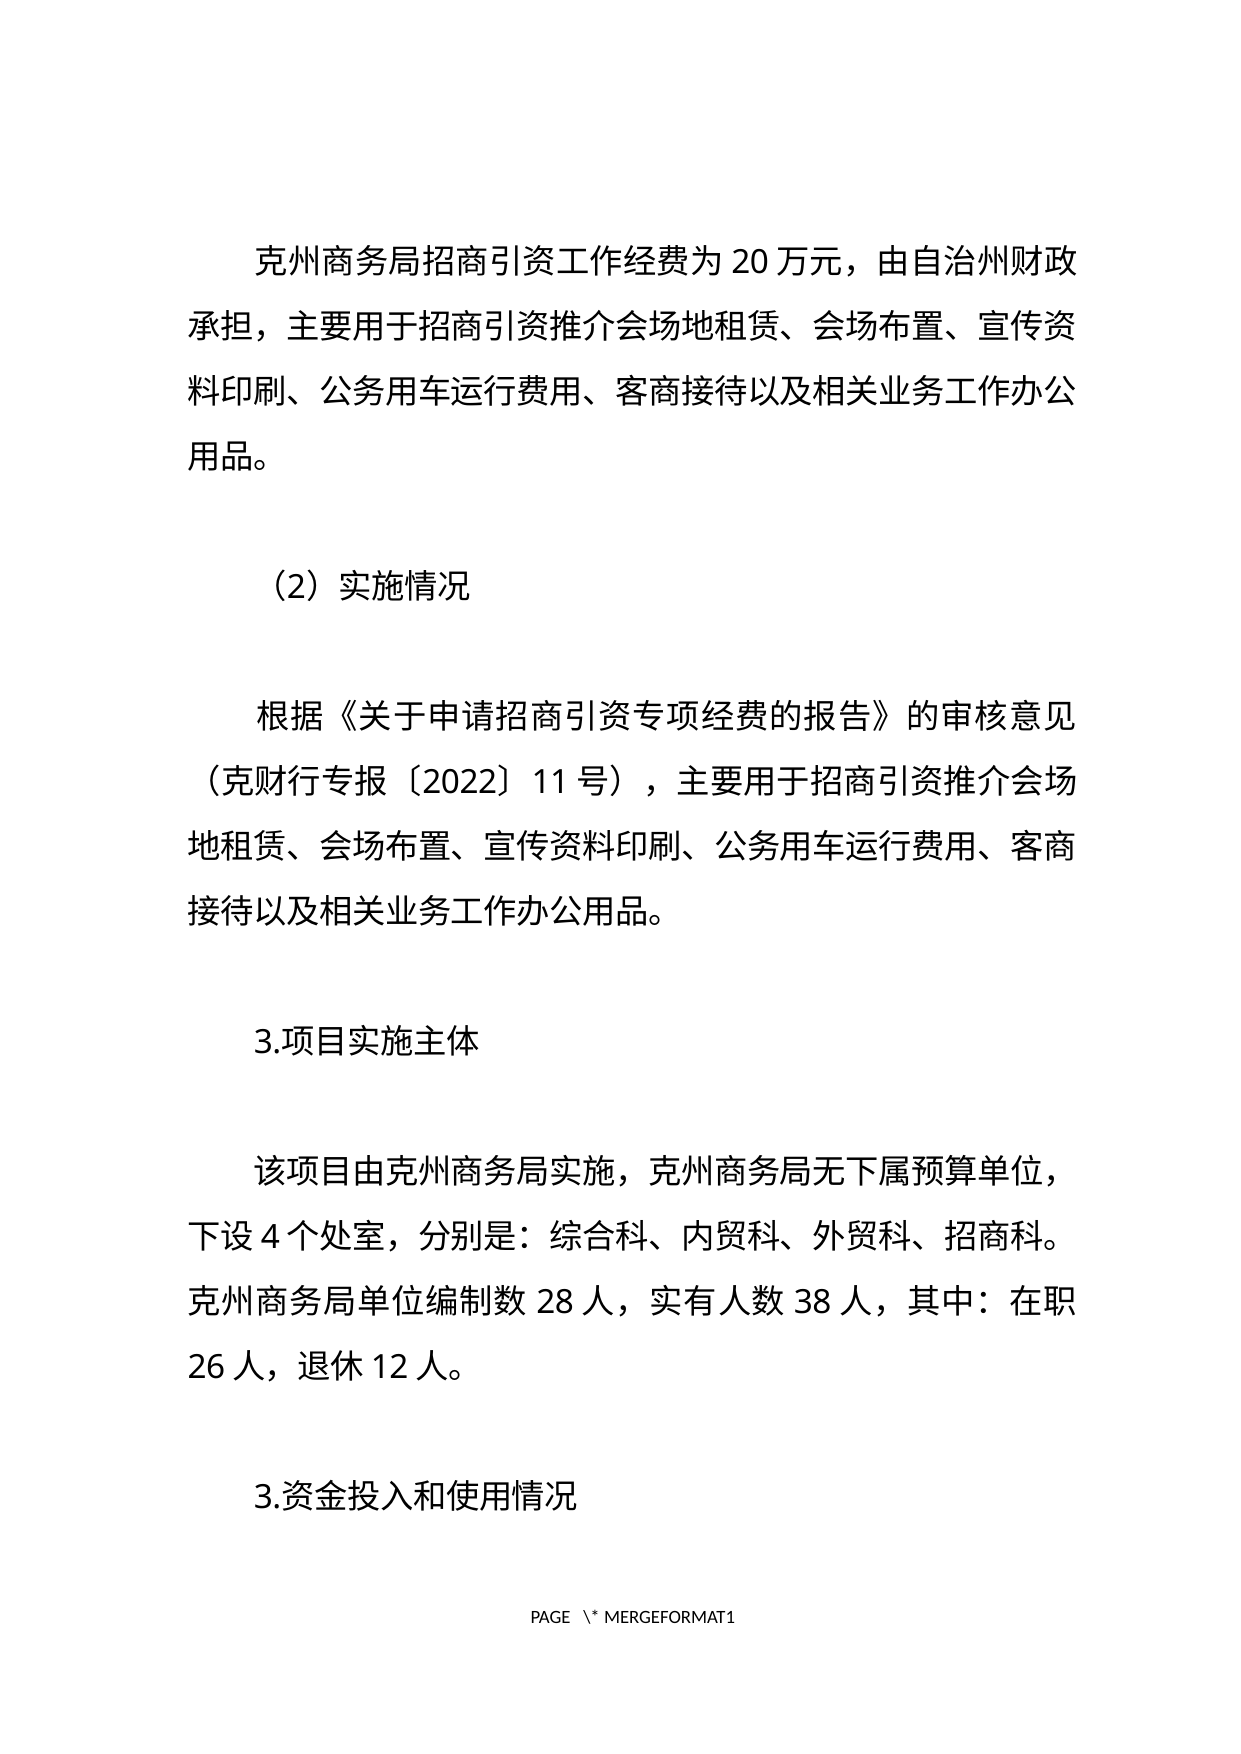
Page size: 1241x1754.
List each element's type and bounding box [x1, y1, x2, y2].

text [187, 162, 1078, 1527]
